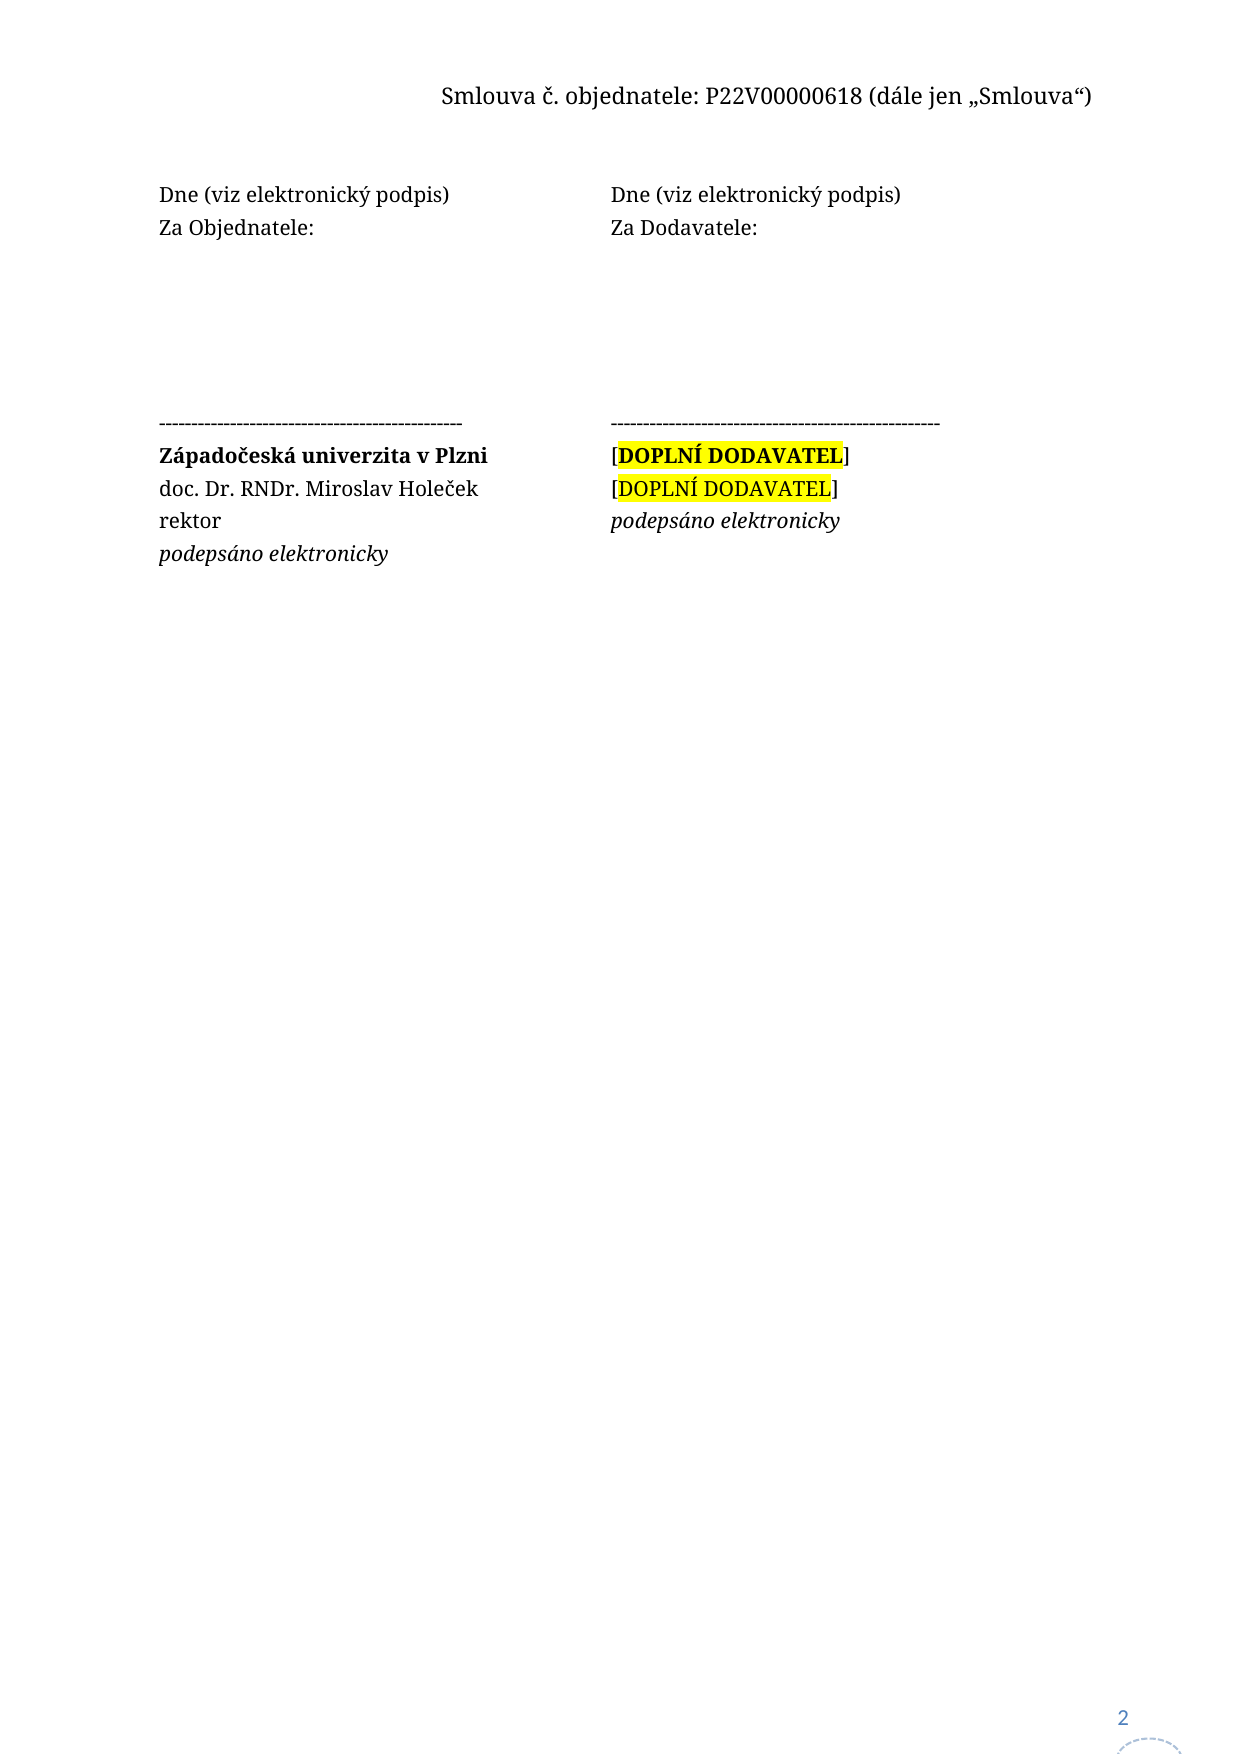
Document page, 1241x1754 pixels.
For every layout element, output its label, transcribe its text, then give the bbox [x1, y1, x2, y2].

table_header Dne (viz elektronický podpis) Za Dodavatele: --------------------------------------------------- [DOPLNÍ DODAVATEL] [DOPLNÍ DODAVATEL] podepsáno elektronicky [599, 180, 1051, 571]
table_header Dne (viz elektronický podpis) Za Objednatele: ----------------------------------------------- Západočeská univerzita v Plzni doc. Dr. RNDr. Miroslav Holeček rektor podepsáno elektronicky [148, 180, 599, 571]
